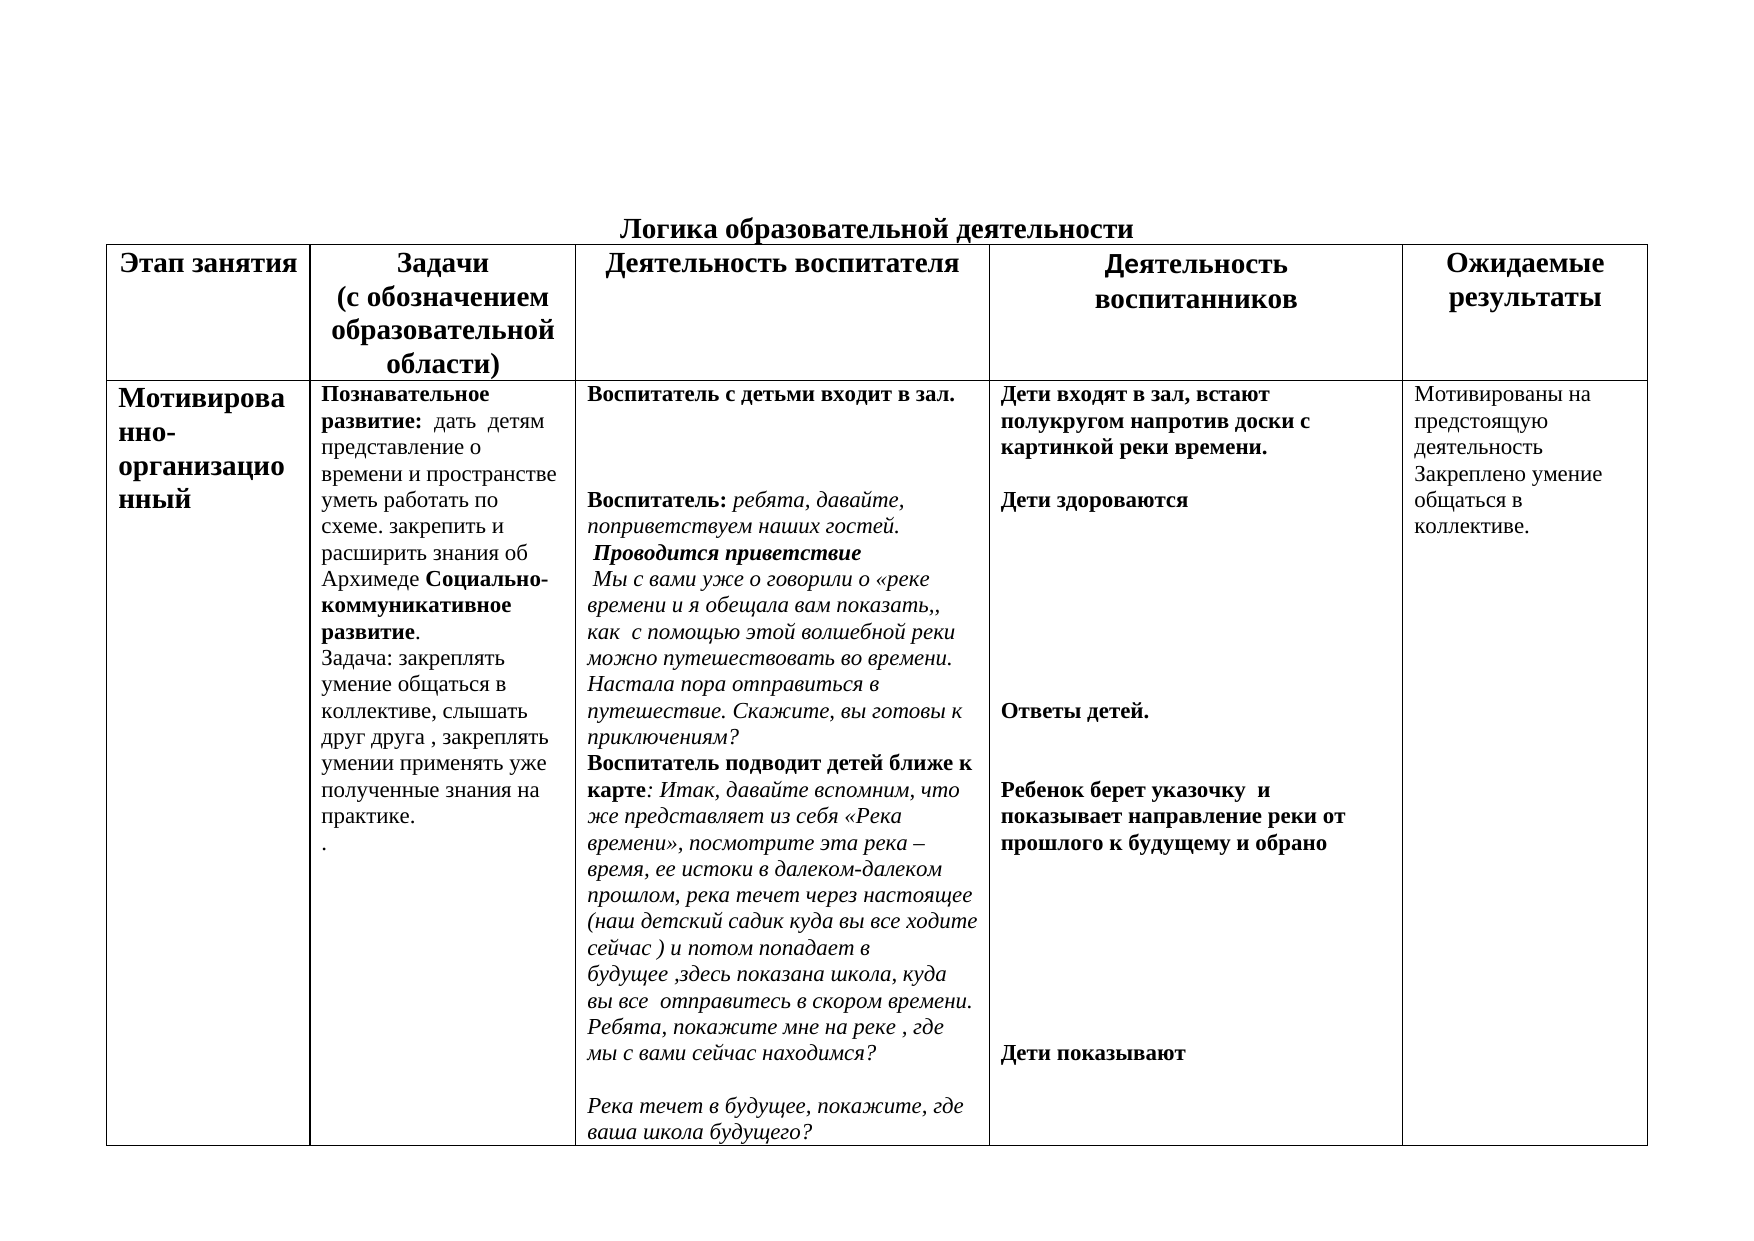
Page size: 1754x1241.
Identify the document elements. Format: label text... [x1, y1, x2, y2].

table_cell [576, 381, 989, 1145]
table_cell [1403, 381, 1647, 1145]
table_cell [311, 381, 575, 1145]
table_header Ожидаемые результаты [1403, 245, 1647, 379]
table_header Задачи (с обозначением образовательной области) [311, 245, 575, 379]
text Логика образовательной деятельности [118, 211, 1636, 244]
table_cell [107, 381, 309, 1145]
table_header Этап занятия [107, 245, 309, 379]
table_header Деятельность воспитателя [576, 245, 989, 379]
table_header Деятельность воспитанников [990, 245, 1402, 379]
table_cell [990, 381, 1402, 1145]
